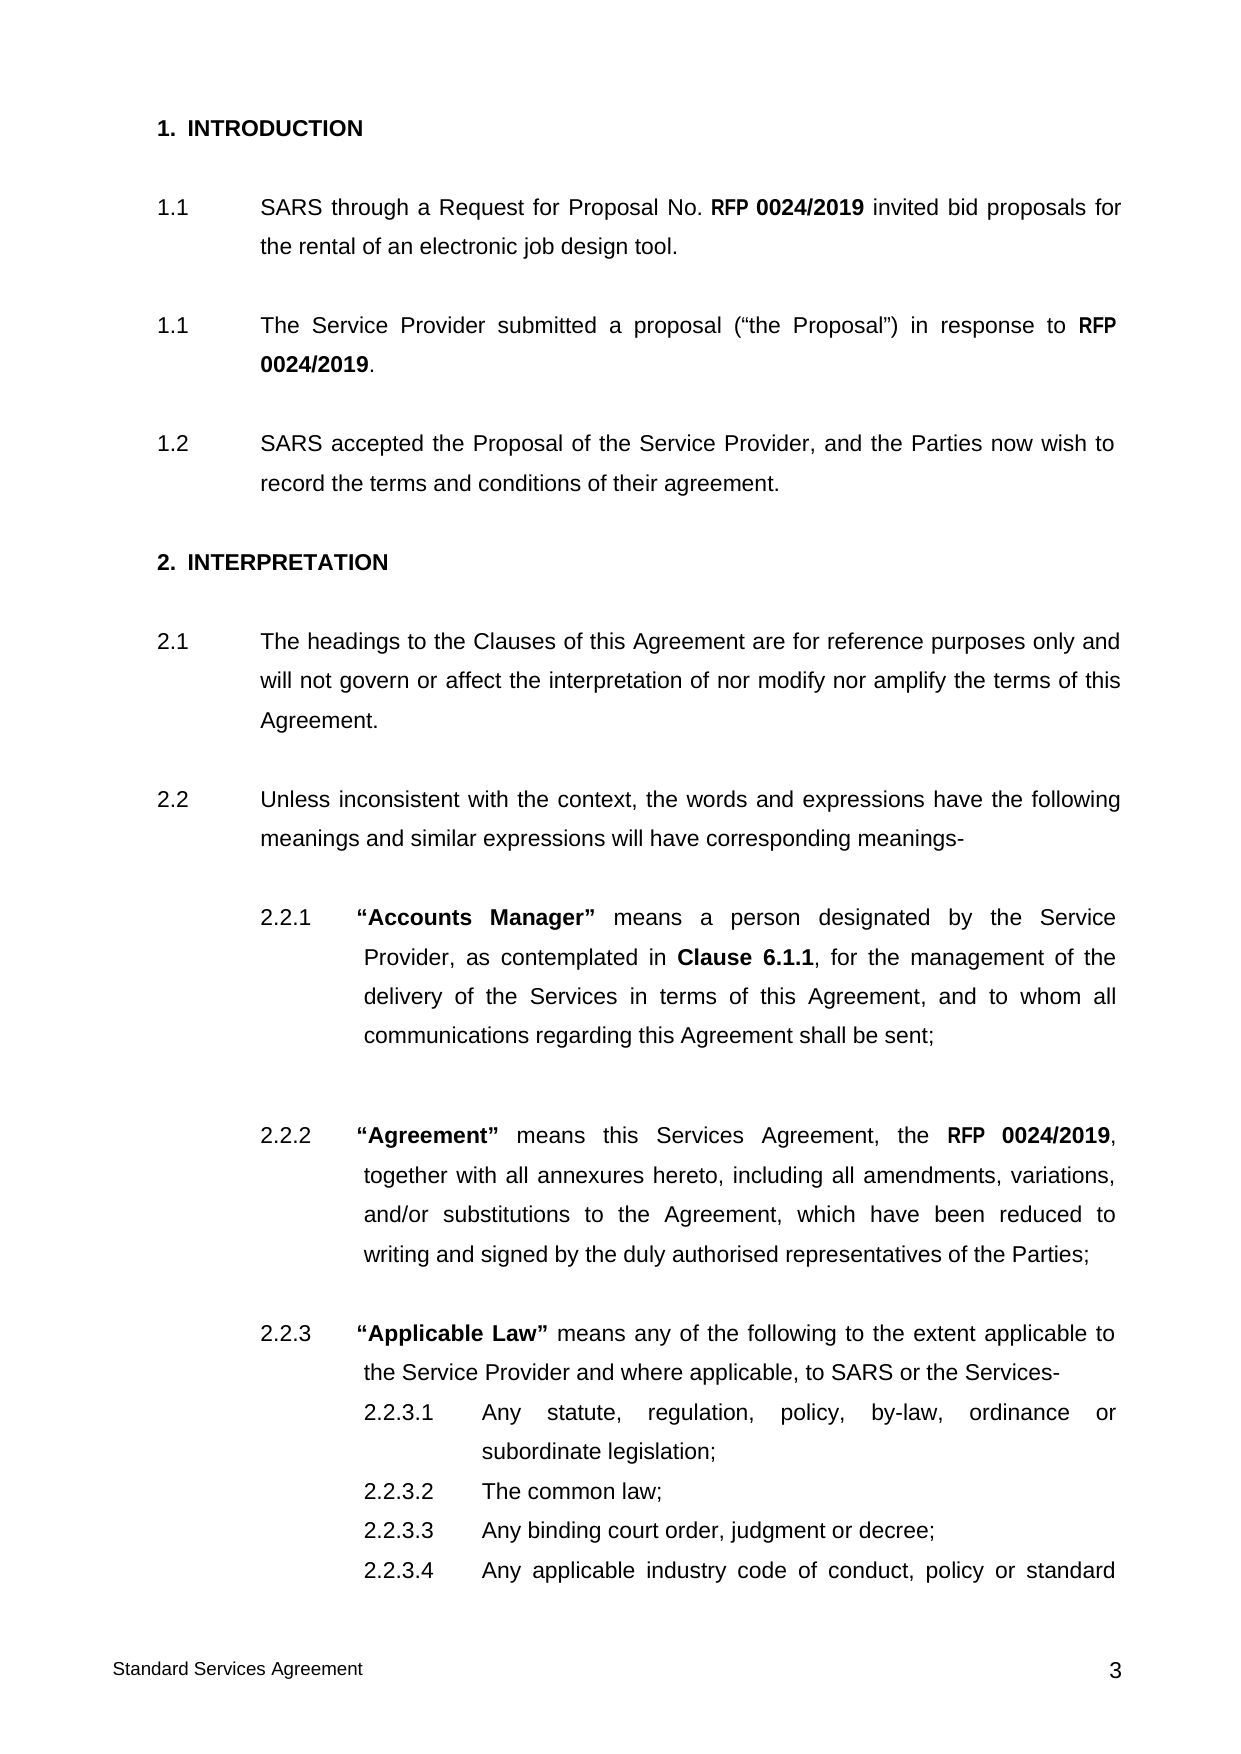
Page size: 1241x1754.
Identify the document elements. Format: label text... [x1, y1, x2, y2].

list Any binding court order, judgment or decree; [363, 1517, 1116, 1543]
list INTRODUCTION [157, 114, 1122, 141]
list INTERPRETATION [157, 549, 1122, 575]
list The Service Provider submitted a proposal (“the Proposal”) in response to RFP 0024/2019. [157, 312, 1116, 378]
list Unless inconsistent with the context, the words and expressions have the following meanings and similar expressions will have corresponding meanings- [157, 786, 1122, 851]
list “Applicable Law” means any of the following to the extent applicable to the Service Provider and where applicable, to SARS or the Services- [260, 1320, 1116, 1386]
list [363, 1557, 1116, 1583]
list SARS accepted the Proposal of the Service Provider, and the Parties now wish to record the terms and conditions of their agreement. [157, 430, 1116, 496]
list The headings to the Clauses of this Agreement are for reference purposes only and will not govern or affect the interpretation of nor modify nor amplify the terms of this Agreement. [157, 628, 1122, 733]
list The common law; [363, 1478, 1116, 1504]
list Any statute, regulation, policy, by-law, ordinance or subordinate legislation; [363, 1399, 1116, 1464]
list “Agreement” means this Services Agreement, the RFP 0024/2019, together with all annexures hereto, including all amendments, variations, and/or substitutions to the Agreement, which have been reduced to writing and signed by the duly authorised representatives of the Parties; [260, 1122, 1116, 1267]
list SARS through a Request for Proposal No. RFP 0024/2019 invited bid proposals for the rental of an electronic job design tool. [157, 193, 1122, 259]
list “Accounts Manager” means a person designated by the Service Provider, as contemplated in Clause 6.1.1, for the management of the delivery of the Services in terms of this Agreement, and to whom all communications regarding this Agreement shall be sent; [260, 904, 1116, 1049]
